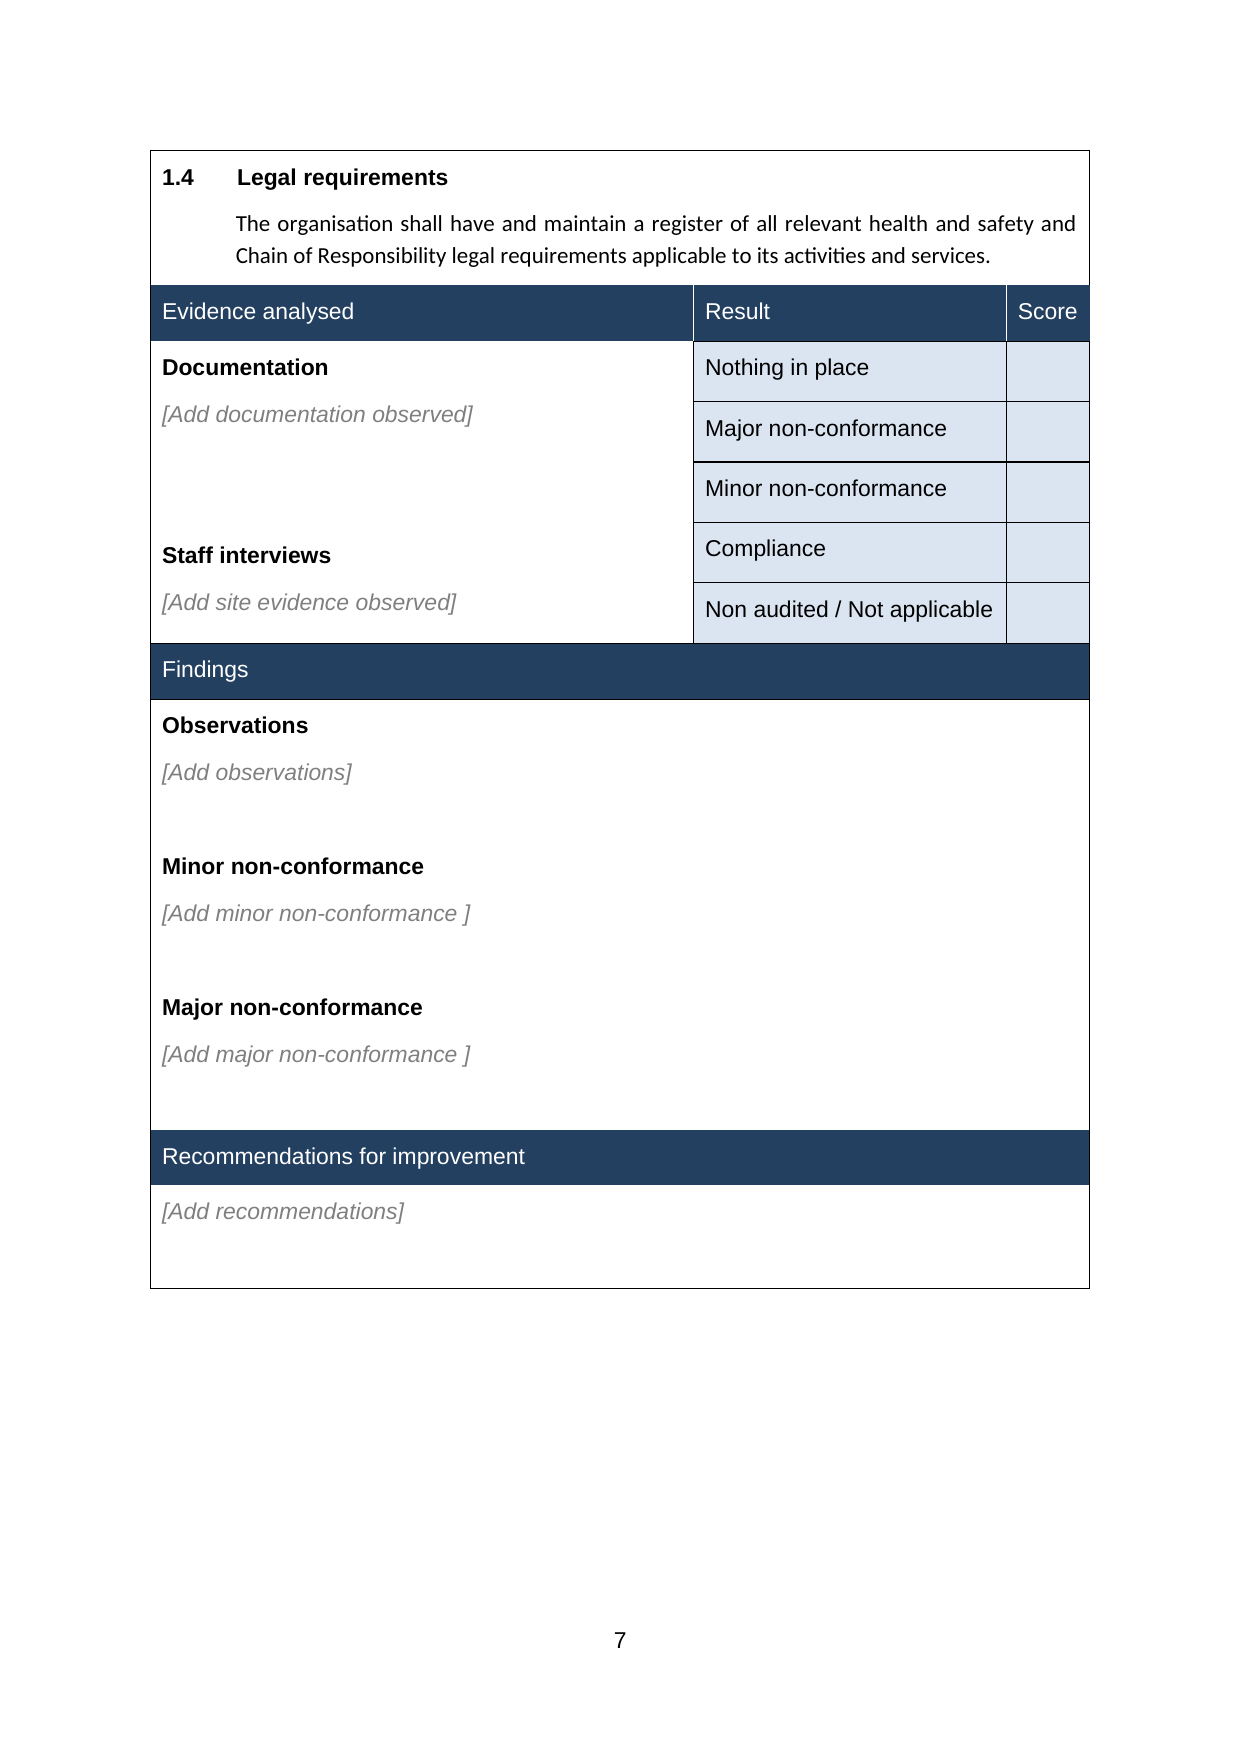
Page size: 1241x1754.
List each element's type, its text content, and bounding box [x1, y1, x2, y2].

table_cell [1007, 342, 1089, 401]
table_cell [Add recommendations] [151, 1185, 1089, 1287]
table_header 1.4 Legal requirements The organisation shall have and maintain a register of all relevant health and safety and Chain of Responsibility legal requirements applicable to its activities and services. [151, 151, 1089, 285]
table_cell [1007, 523, 1089, 582]
table_cell [1007, 402, 1089, 461]
table_cell Recommendations for improvement [151, 1130, 1089, 1185]
table_cell Result [694, 285, 1006, 341]
table_cell Major non-conformance [694, 402, 1006, 461]
table_cell [1007, 583, 1089, 643]
table_cell Score [1007, 285, 1090, 341]
table_cell Findings [151, 644, 1089, 699]
table_cell Non audited / Not applicable [694, 583, 1006, 643]
table_cell [1007, 463, 1089, 522]
table_cell Observations [Add observations] Minor non-conformance [Add minor non-conformance ] Major non-conformance [Add major non-conformance ] [151, 700, 1089, 1130]
table_cell Nothing in place [694, 342, 1006, 401]
table_cell Compliance [694, 523, 1006, 582]
table_cell Documentation [Add documentation observed] Staff interviews [Add site evidence observed] [151, 341, 693, 643]
table_cell Evidence analysed [151, 285, 693, 341]
table_cell Minor non-conformance [694, 463, 1006, 522]
